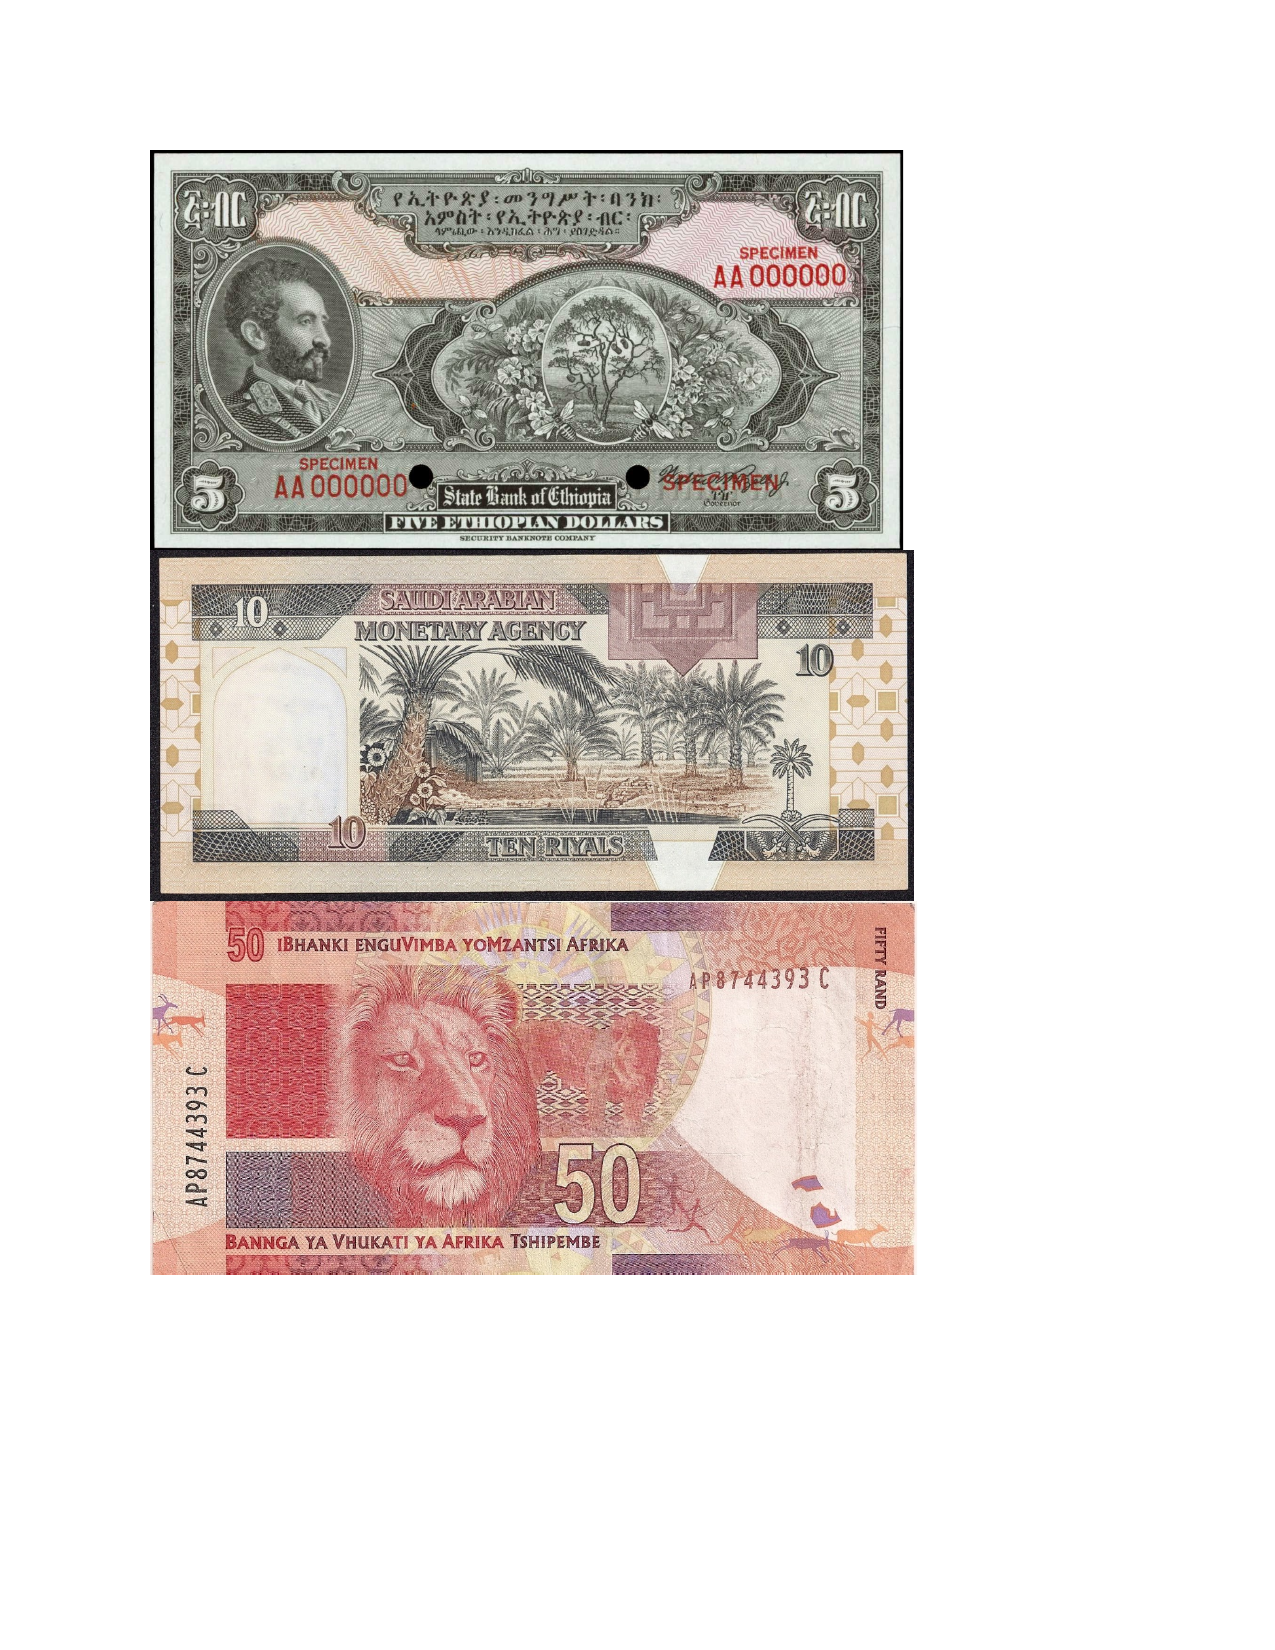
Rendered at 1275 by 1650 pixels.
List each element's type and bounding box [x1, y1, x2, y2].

picture [150, 150, 918, 1275]
